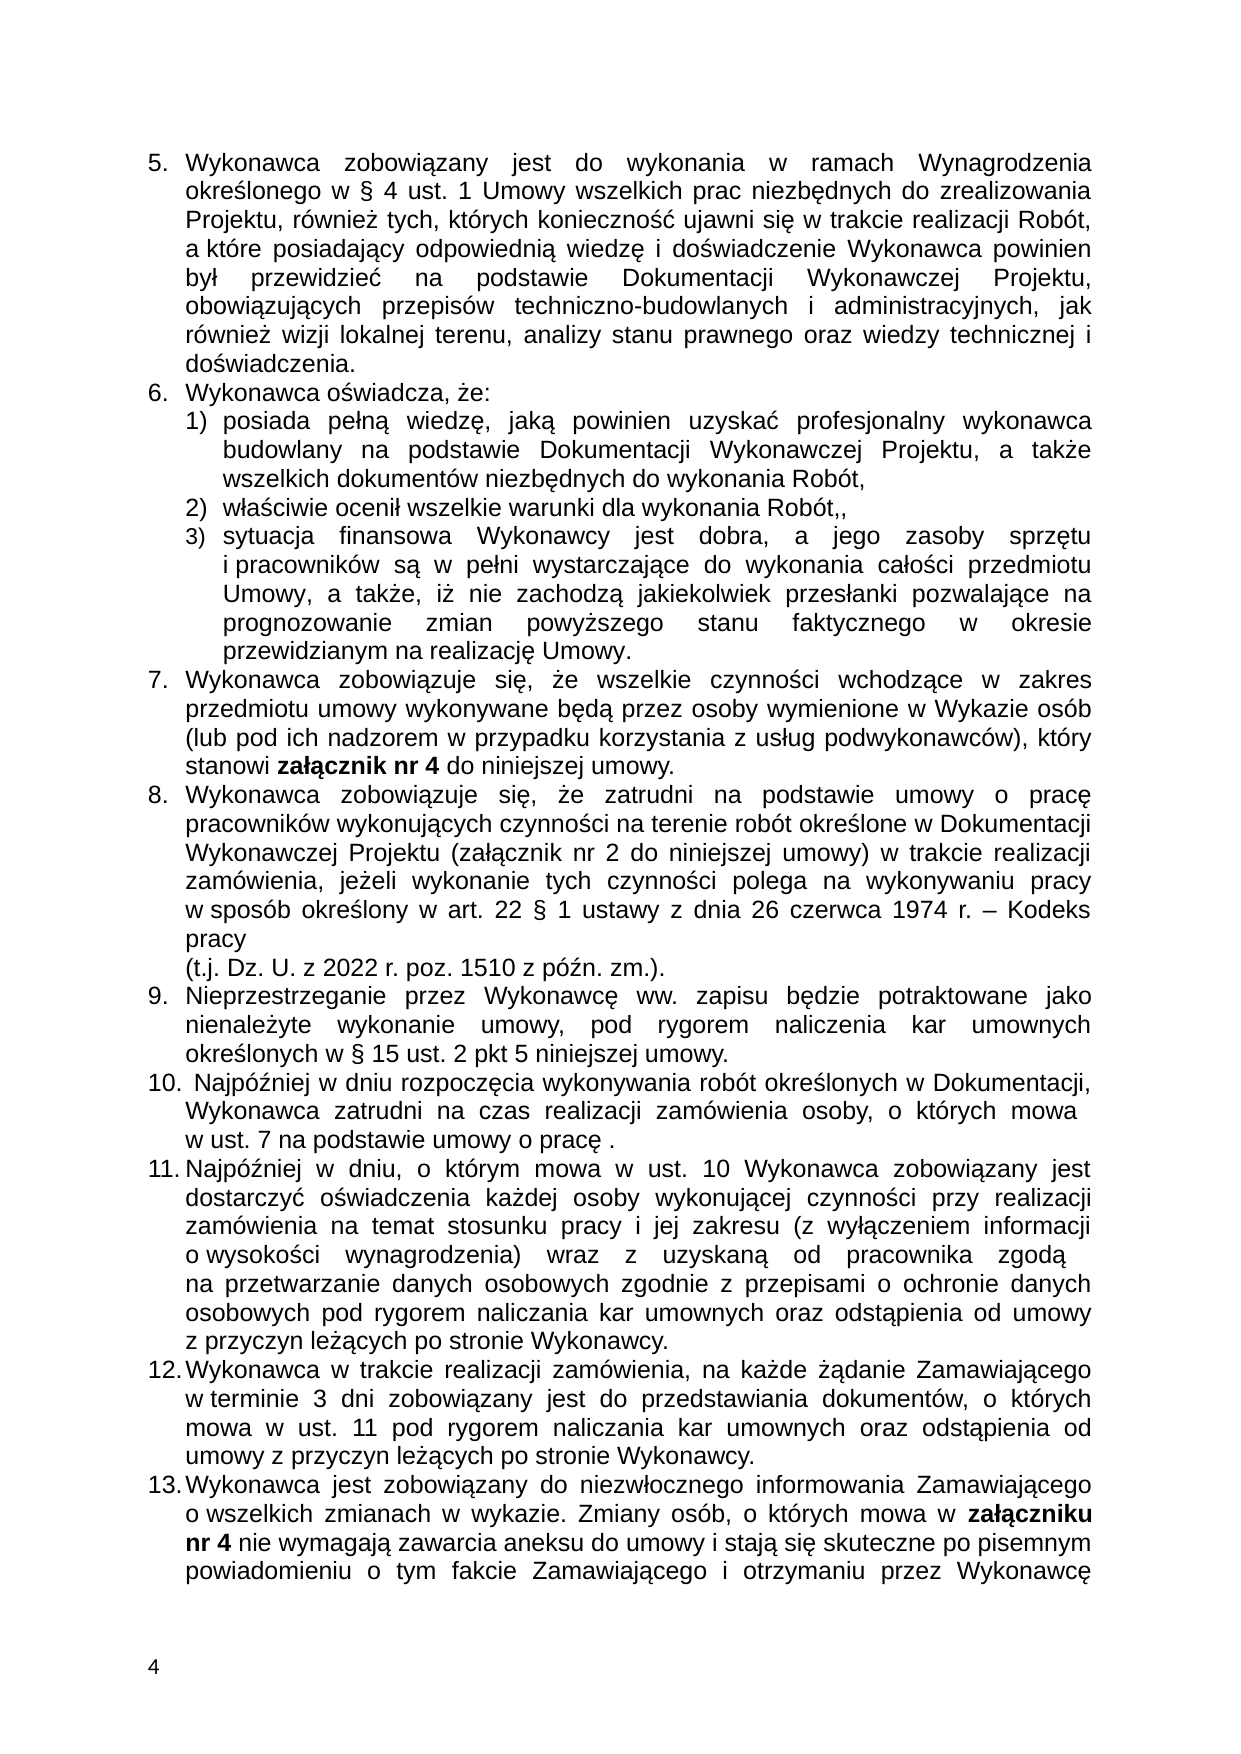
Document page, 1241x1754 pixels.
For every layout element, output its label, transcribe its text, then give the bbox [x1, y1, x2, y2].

list posiada pełną wiedzę, jaką powinien uzyskać profesjonalny wykonawca budowlany na podstawie Dokumentacji Wykonawczej Projektu, a także wszelkich dokumentów niezbędnych do wykonania Robót, [185, 406, 1093, 493]
list Wykonawca zobowiązany jest do wykonania w ramach Wynagrodzenia określonego w § 4 ust. 1 Umowy wszelkich prac niezbędnych do zrealizowania Projektu, również tych, których konieczność ujawni się w trakcie realizacji Robót, a które posiadający odpowiednią wiedzę i doświadczenie Wykonawca powinien był przewidzieć na podstawie Dokumentacji Wykonawczej Projektu, obowiązujących przepisów techniczno-budowlanych i administracyjnych, jak również wizji lokalnej terenu, analizy stanu prawnego oraz wiedzy technicznej i doświadczenia. [148, 148, 1093, 378]
list Wykonawca zobowiązuje się, że zatrudni na podstawie umowy o pracę pracowników wykonujących czynności na terenie robót określone w Dokumentacji Wykonawczej Projektu (załącznik nr 2 do niniejszej umowy) w trakcie realizacji zamówienia, jeżeli wykonanie tych czynności polega na wykonywaniu pracy w sposób określony w art. 22 § 1 ustawy z dnia 26 czerwca 1974 r. – Kodeks pracy (t.j. Dz. U. z 2022 r. poz. 1510 z późn. zm.). [148, 780, 1093, 981]
list sytuacja finansowa Wykonawcy jest dobra, a jego zasoby sprzętu i pracowników są w pełni wystarczające do wykonania całości przedmiotu Umowy, a także, iż nie zachodzą jakiekolwiek przesłanki pozwalające na prognozowanie zmian powyższego stanu faktycznego w okresie przewidzianym na realizację Umowy. [185, 521, 1093, 665]
list Najpóźniej w dniu, o którym mowa w ust. 10 Wykonawca zobowiązany jest dostarczyć oświadczenia każdej osoby wykonującej czynności przy realizacji zamówienia na temat stosunku pracy i jej zakresu (z wyłączeniem informacji o wysokości wynagrodzenia) wraz z uzyskaną od pracownika zgodą na przetwarzanie danych osobowych zgodnie z przepisami o ochronie danych osobowych pod rygorem naliczania kar umownych oraz odstąpienia od umowy z przyczyn leżących po stronie Wykonawcy. [148, 1154, 1093, 1355]
list właściwie ocenił wszelkie warunki dla wykonania Robót,, [185, 493, 1093, 521]
list Wykonawca oświadcza, że: [148, 378, 1093, 406]
list Wykonawca zobowiązuje się, że wszelkie czynności wchodzące w zakres przedmiotu umowy wykonywane będą przez osoby wymienione w Wykazie osób (lub pod ich nadzorem w przypadku korzystania z usług podwykonawców), który stanowi załącznik nr 4 do niniejszej umowy. [148, 665, 1093, 780]
list Najpóźniej w dniu rozpoczęcia wykonywania robót określonych w Dokumentacji, Wykonawca zatrudni na czas realizacji zamówienia osoby, o których mowa w ust. 7 na podstawie umowy o pracę . [148, 1068, 1093, 1154]
list Nieprzestrzeganie przez Wykonawcę ww. zapisu będzie potraktowane jako nienależyte wykonanie umowy, pod rygorem naliczenia kar umownych określonych w § 15 ust. 2 pkt 5 niniejszej umowy. [148, 981, 1093, 1068]
list Wykonawca w trakcie realizacji zamówienia, na każde żądanie Zamawiającego w terminie 3 dni zobowiązany jest do przedstawiania dokumentów, o których mowa w ust. 11 pod rygorem naliczania kar umownych oraz odstąpienia od umowy z przyczyn leżących po stronie Wykonawcy. [148, 1355, 1093, 1470]
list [148, 1470, 1093, 1585]
